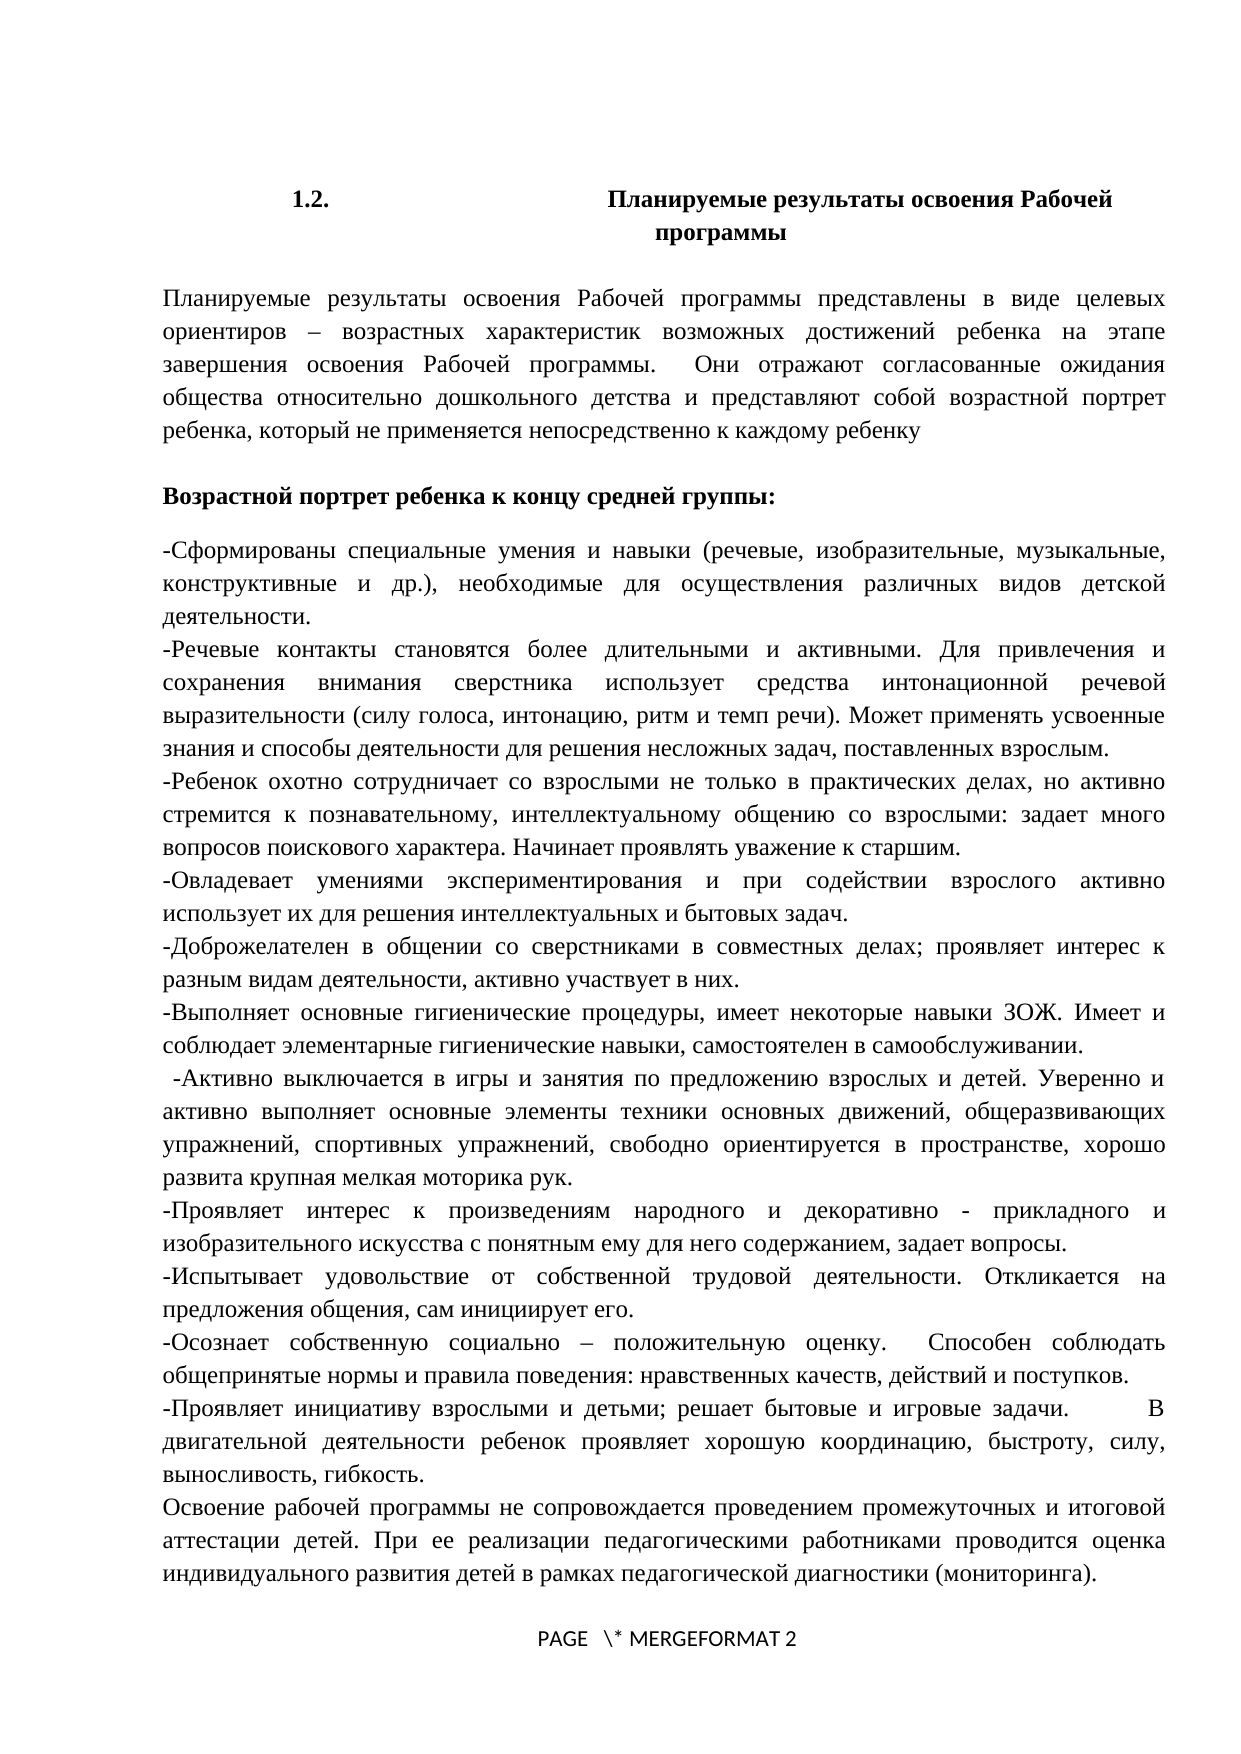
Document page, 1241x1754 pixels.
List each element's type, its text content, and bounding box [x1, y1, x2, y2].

list Планируемые результаты освоения Рабочей программы представлены в виде целевых ориентиров – возрастных характеристик возможных достижений ребенка на этапе завершения освоения Рабочей программы. Они отражают согласованные ожидания общества относительно дошкольного детства и представляют собой возрастной портрет ребенка, который не применяется непосредственно к каждому ребенку [162, 283, 1167, 444]
text -Проявляет инициативу взрослыми и детьми; решает бытовые и игровые задачи. В двигательной деятельности ребенок проявляет хорошую координацию, быстроту, силу, выносливость, гибкость. [162, 1393, 1167, 1488]
text -Ребенок охотно сотрудничает со взрослыми не только в практических делах, но активно стремится к познавательному, интеллектуальному общению со взрослыми: задает много вопросов поискового характера. Начинает проявлять уважение к старшим. [162, 766, 1167, 861]
text -Выполняет основные гигиенические процедуры, имеет некоторые навыки ЗОЖ. Имеет и соблюдает элементарные гигиенические навыки, самостоятелен в самообслуживании. [162, 997, 1167, 1059]
text -Активно выключается в игры и занятия по предложению взрослых и детей. Уверенно и активно выполняет основные элементы техники основных движений, общеразвивающих упражнений, спортивных упражнений, свободно ориентируется в пространстве, хорошо развита крупная мелкая моторика рук. [162, 1063, 1167, 1191]
text -Овладевает умениями экспериментирования и при содействии взрослого активно использует их для решения интеллектуальных и бытовых задач. [162, 865, 1167, 927]
text -Доброжелателен в общении со сверстниками в совместных делах; проявляет интерес к разным видам деятельности, активно участвует в них. [162, 931, 1167, 993]
text -Испытывает удовольствие от собственной трудовой деятельности. Откликается на предложения общения, сам инициирует его. [162, 1261, 1167, 1323]
text -Осознает собственную социально – положительную оценку. Способен соблюдать общепринятые нормы и правила поведения: нравственных качеств, действий и поступков. [162, 1327, 1167, 1389]
list Планируемые результаты освоения Рабочей программы [237, 184, 1167, 246]
text -Проявляет интерес к произведениям народного и декоративно - прикладного и изобразительного искусства с понятным ему для него содержанием, задает вопросы. [162, 1195, 1167, 1257]
text -Речевые контакты становятся более длительными и активными. Для привлечения и сохранения внимания сверстника использует средства интонационной речевой выразительности (силу голоса, интонацию, ритм и темп речи). Может применять усвоенные знания и способы деятельности для решения несложных задач, поставленных взрослым. [162, 634, 1167, 762]
list Возрастной портрет ребенка к концу средней группы: [162, 481, 1167, 510]
text -Сформированы специальные умения и навыки (речевые, изобразительные, музыкальные, конструктивные и др.), необходимые для осуществления различных видов детской деятельности. [162, 535, 1167, 629]
list Освоение рабочей программы не сопровождается проведением промежуточных и итоговой аттестации детей. При ее реализации педагогическими работниками проводится оценка индивидуального развития детей в рамках педагогической диагностики (мониторинга). [162, 1492, 1167, 1587]
